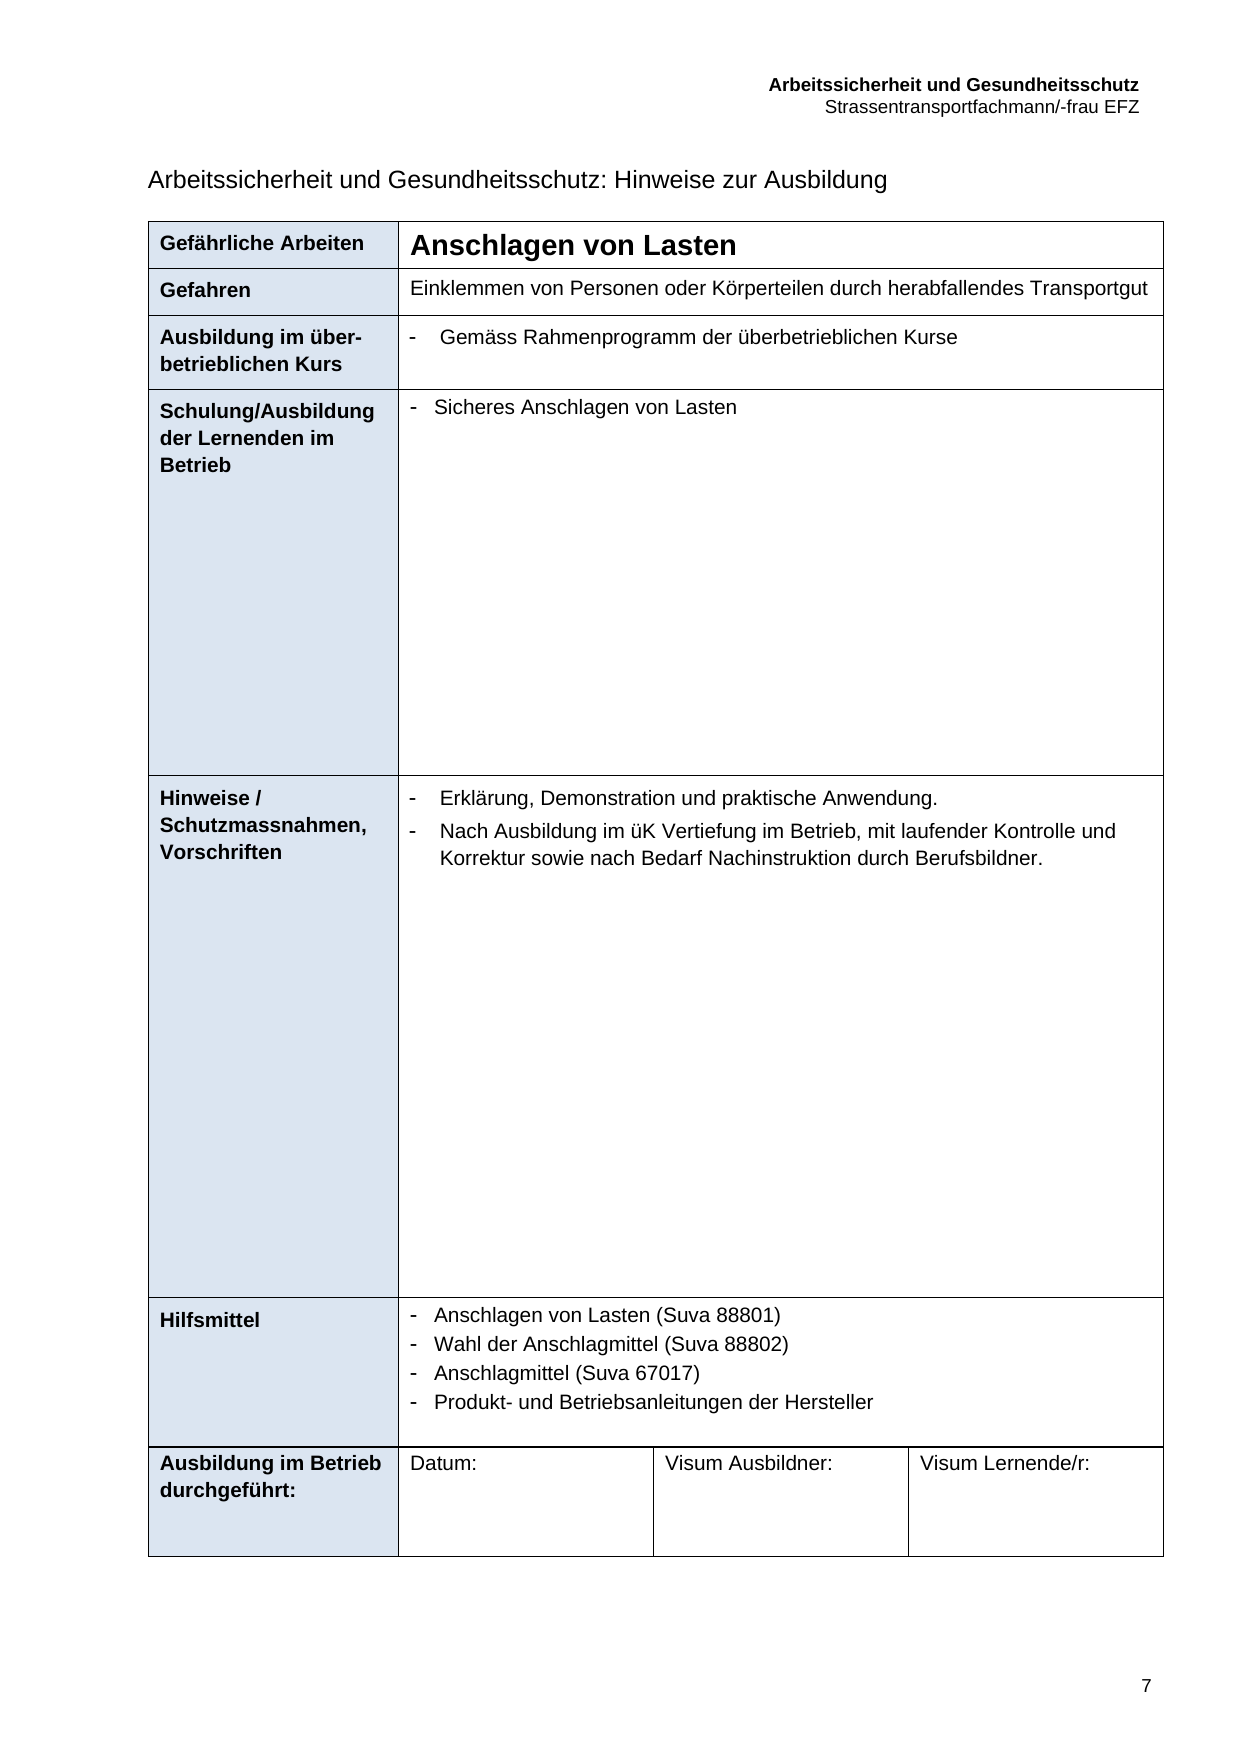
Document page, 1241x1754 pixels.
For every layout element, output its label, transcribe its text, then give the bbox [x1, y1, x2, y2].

table_cell Schulung/Ausbildung der Lernenden im Betrieb [149, 390, 398, 775]
table_cell Ausbildung im Betrieb durchgeführt: [149, 1448, 398, 1556]
table_cell Anschlagen von Lasten (Suva 88801) Wahl der Anschlagmittel (Suva 88802) Anschlagmittel (Suva 67017) Produkt- und Betriebsanleitungen der Hersteller [399, 1298, 1163, 1446]
table_cell Visum Lernende/r: [909, 1448, 1163, 1556]
text Arbeitssicherheit und Gesundheitsschutz: Hinweise zur Ausbildung [148, 165, 1152, 194]
table_cell Ausbildung im über-betrieblichen Kurs [149, 316, 398, 389]
table_cell Hilfsmittel [149, 1298, 398, 1446]
table_header Gefährliche Arbeiten [149, 222, 398, 268]
table_cell Sicheres Anschlagen von Lasten [399, 390, 1163, 775]
table_cell Visum Ausbildner: [654, 1448, 908, 1556]
table_cell Hinweise / Schutzmassnahmen, Vorschriften [149, 776, 398, 1297]
table_cell Gefahren [149, 269, 398, 315]
table_cell Datum: [399, 1448, 653, 1556]
table_header Anschlagen von Lasten [399, 222, 1163, 268]
table_cell Erklärung, Demonstration und praktische Anwendung. Nach Ausbildung im üK Vertiefung im Betrieb, mit laufender Kontrolle und Korrektur sowie nach Bedarf Nachinstruktion durch Berufsbildner. [399, 776, 1163, 1297]
table_cell Gemäss Rahmenprogramm der überbetrieblichen Kurse [399, 316, 1163, 389]
table_cell Einklemmen von Personen oder Körperteilen durch herabfallendes Transportgut [399, 269, 1163, 315]
